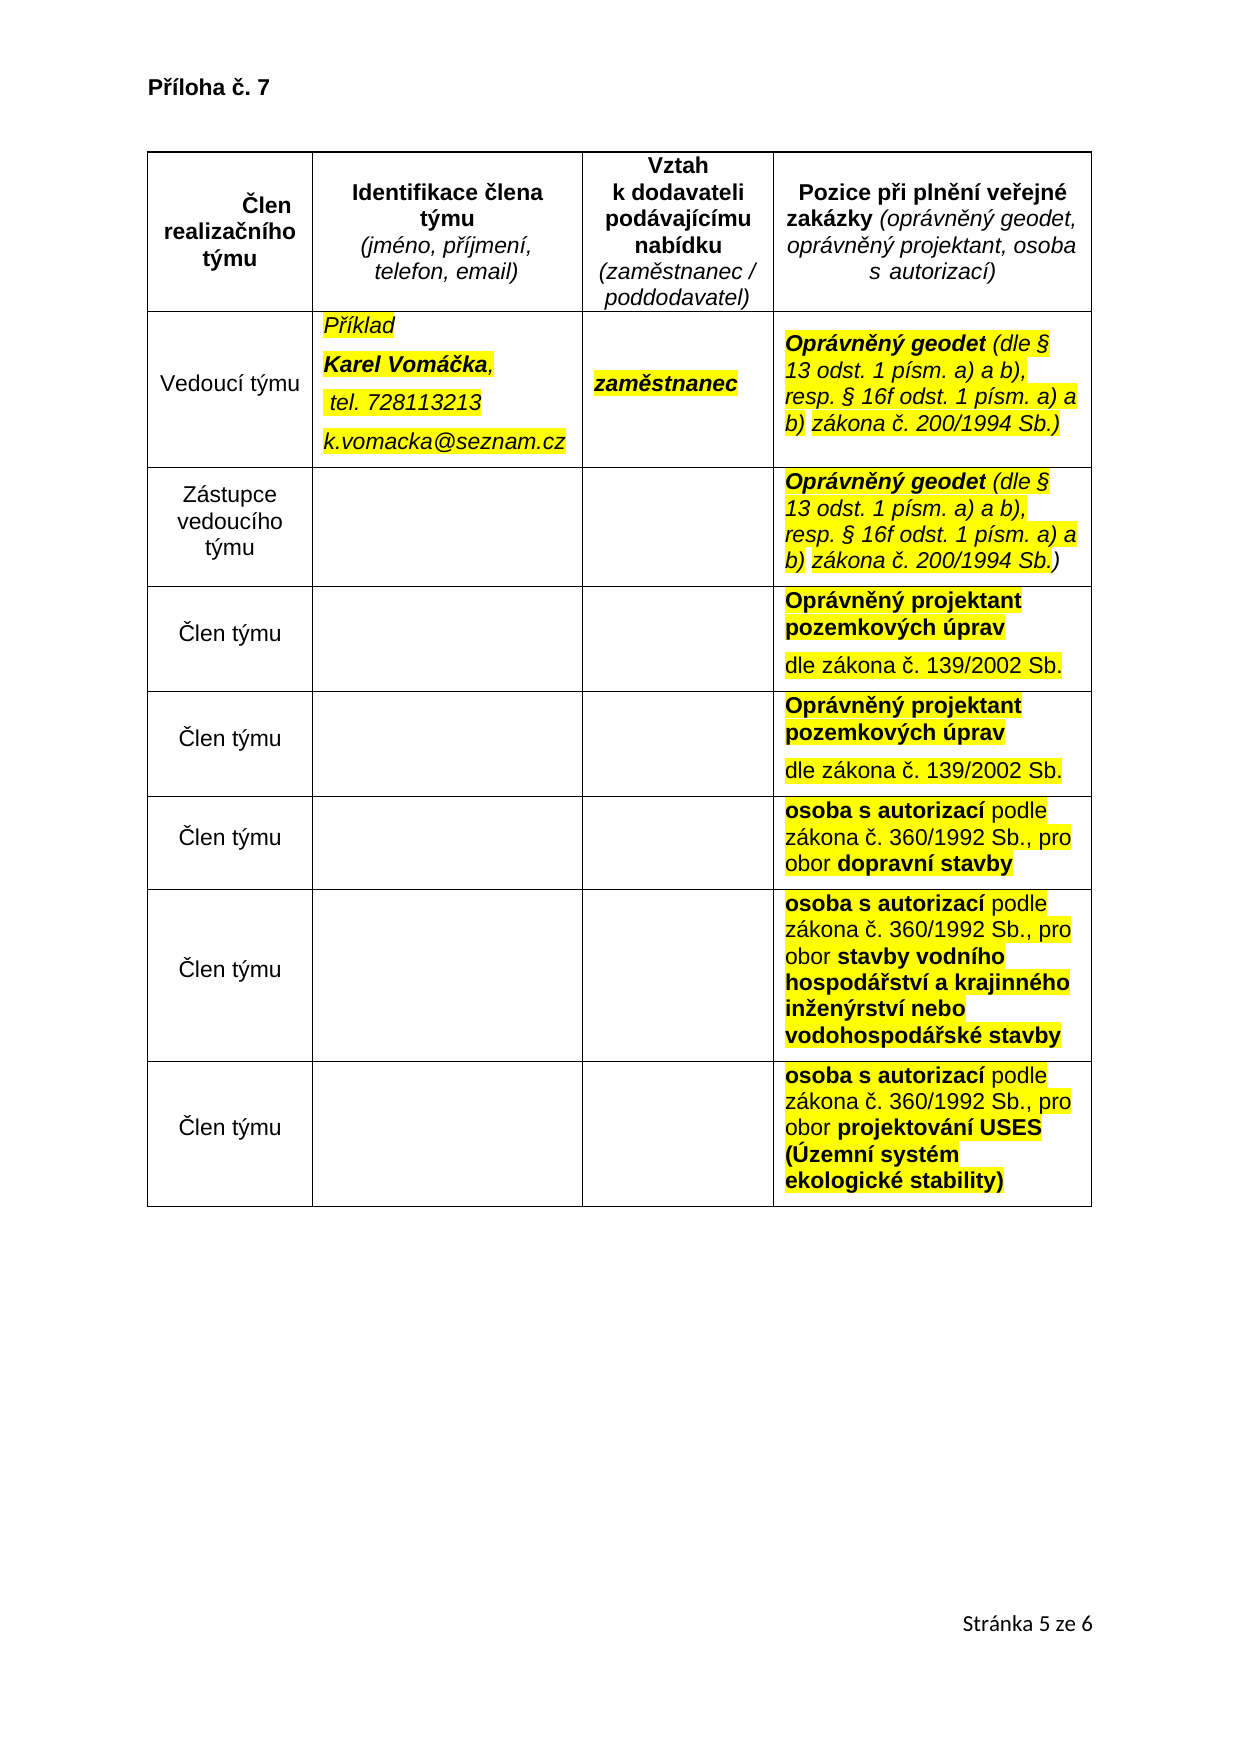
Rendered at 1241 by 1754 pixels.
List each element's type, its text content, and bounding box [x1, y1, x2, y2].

table_cell Člen týmu [148, 797, 312, 889]
table_header Pozice při plnění veřejné zakázky (oprávněný geodet, oprávněný projektant, osoba s autorizací) [774, 153, 1091, 311]
table_header Vztah k dodavateli podávajícímu nabídku (zaměstnanec / poddodavatel) [583, 153, 773, 311]
table_cell [583, 797, 773, 889]
table_cell osoba s autorizací podle zákona č. 360/1992 Sb., pro obor projektování USES (Územní systém ekologické stability) [774, 1062, 1091, 1206]
table_cell [313, 468, 582, 586]
table_cell [583, 890, 773, 1061]
table_cell Oprávněný projektant pozemkových úprav dle zákona č. 139/2002 Sb. [774, 692, 1091, 796]
table_cell zaměstnanec [583, 312, 773, 467]
table_cell [313, 797, 582, 889]
table_cell [313, 1062, 582, 1206]
table_cell Oprávněný geodet (dle § 13 odst. 1 písm. a) a b), resp. § 16f odst. 1 písm. a) a b) zákona č. 200/1994 Sb.) [774, 468, 1091, 586]
table_cell [583, 692, 773, 796]
table_cell Vedoucí týmu [148, 312, 312, 467]
table_cell Příklad Karel Vomáčka, tel. 728113213 k.vomacka@seznam.cz [313, 312, 582, 467]
table_cell [583, 587, 773, 691]
table_cell Člen týmu [148, 890, 312, 1061]
table_cell [313, 890, 582, 1061]
table_cell [583, 468, 773, 586]
table_cell Člen týmu [148, 587, 312, 691]
table_cell Zástupce vedoucího týmu [148, 468, 312, 586]
table_cell [313, 692, 582, 796]
table_header Člen realizačního týmu [148, 153, 312, 311]
table_header Identifikace člena týmu (jméno, příjmení, telefon, email) [313, 153, 582, 311]
table_cell Člen týmu [148, 1062, 312, 1206]
table_cell [313, 587, 582, 691]
table_cell [583, 1062, 773, 1206]
table_cell Oprávněný geodet (dle § 13 odst. 1 písm. a) a b), resp. § 16f odst. 1 písm. a) a b) zákona č. 200/1994 Sb.) [774, 312, 1091, 467]
table_cell osoba s autorizací podle zákona č. 360/1992 Sb., pro obor dopravní stavby [774, 797, 1091, 889]
table_cell Oprávněný projektant pozemkových úprav dle zákona č. 139/2002 Sb. [774, 587, 1091, 691]
table_cell Člen týmu [148, 692, 312, 796]
table_cell osoba s autorizací podle zákona č. 360/1992 Sb., pro obor stavby vodního hospodářství a krajinného inženýrství nebo vodohospodářské stavby [774, 890, 1091, 1061]
